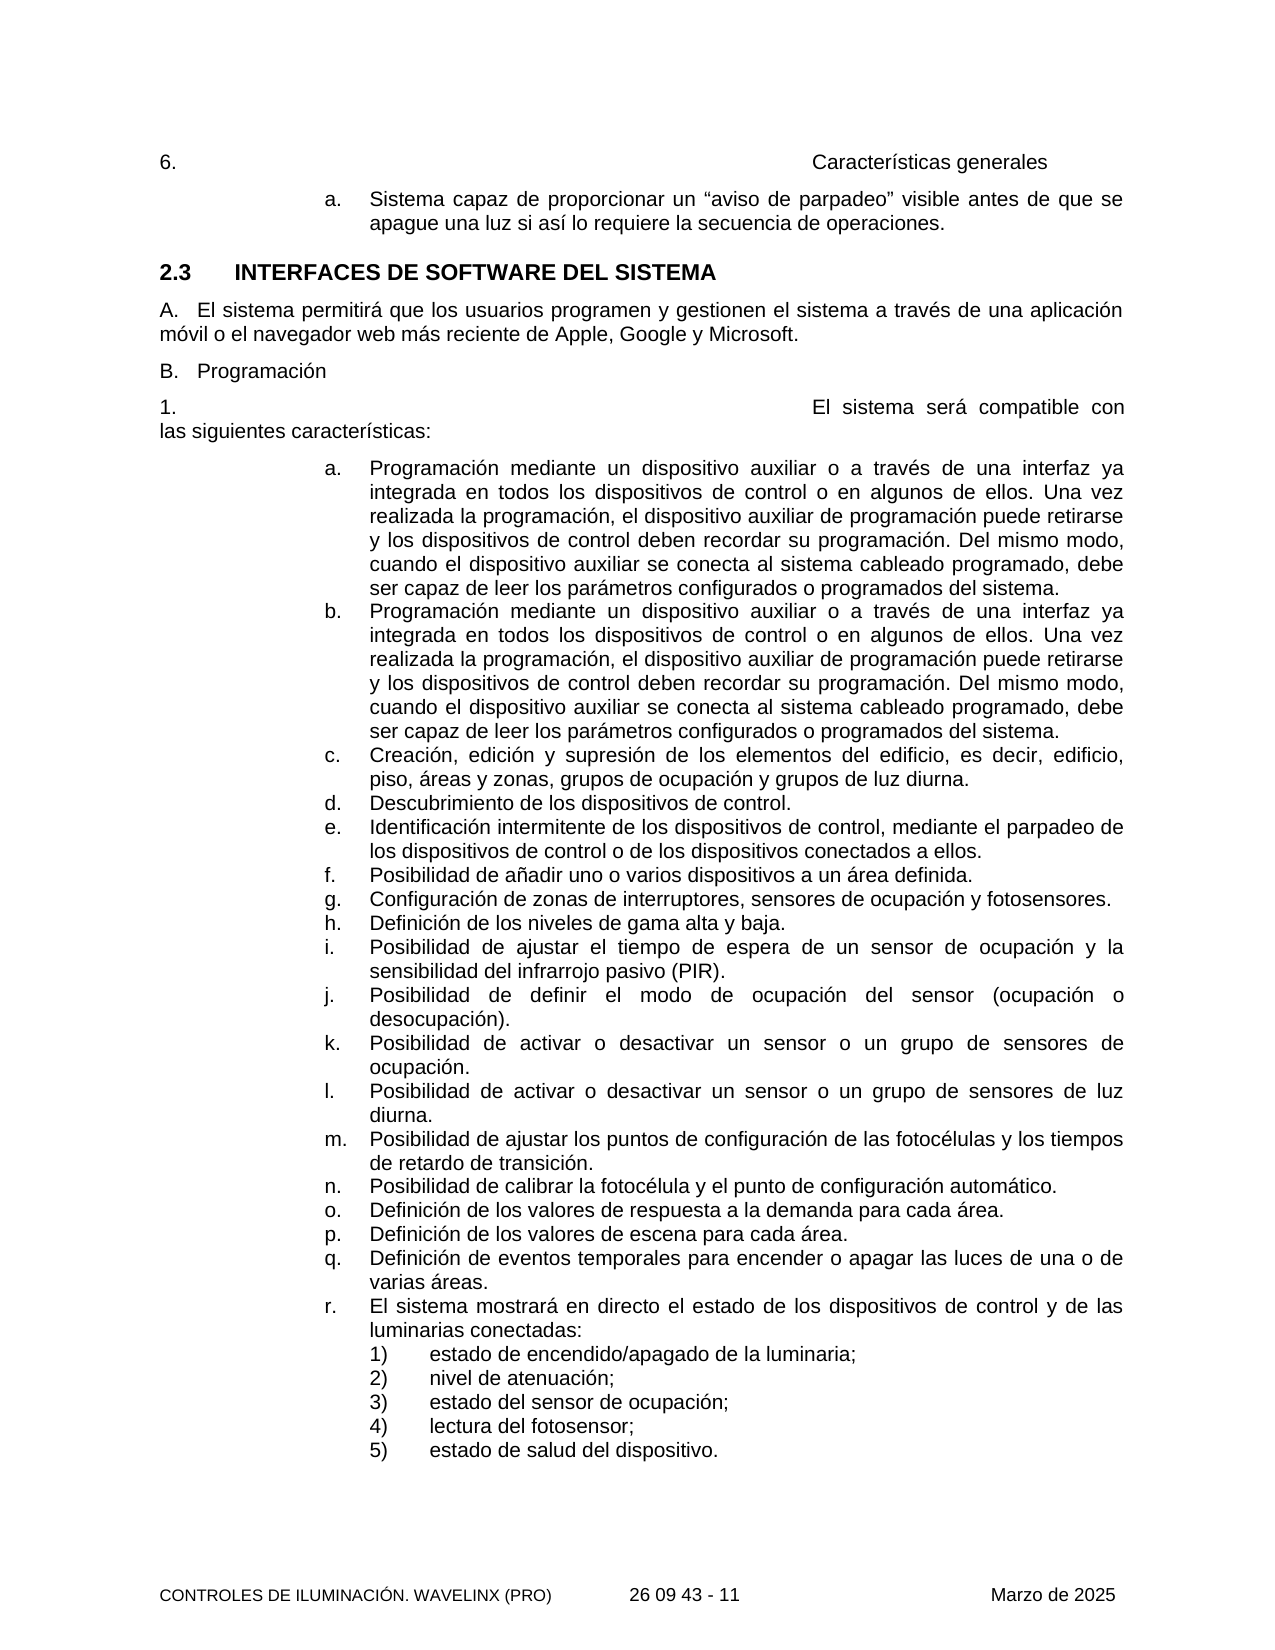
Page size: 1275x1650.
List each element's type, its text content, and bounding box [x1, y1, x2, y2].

text estado de salud del dispositivo. [369, 1438, 1125, 1462]
text Descubrimiento de los dispositivos de control. [324, 791, 1125, 815]
list Programación mediante un dispositivo auxiliar o a través de una interfaz ya integrada en todos los dispositivos de control o en algunos de ellos. Una vez realizada la programación, el dispositivo auxiliar de programación puede retirarse y los dispositivos de control deben recordar su programación. Del mismo modo, cuando el dispositivo auxiliar se conecta al sistema cableado programado, debe ser capaz de leer los parámetros configurados o programados del sistema. [324, 599, 1125, 743]
text Posibilidad de definir el modo de ocupación del sensor (ocupación o desocupación). [324, 983, 1125, 1031]
text Creación, edición y supresión de los elementos del edificio, es decir, edificio, piso, áreas y zonas, grupos de ocupación y grupos de luz diurna. [324, 743, 1125, 791]
text Definición de los niveles de gama alta y baja. [324, 911, 1125, 935]
subtitle INTERFACES DE SOFTWARE DEL SISTEMA [159, 259, 1125, 286]
text Posibilidad de activar o desactivar un sensor o un grupo de sensores de luz diurna. [324, 1078, 1125, 1126]
list Sistema capaz de proporcionar un “aviso de parpadeo” visible antes de que se apague una luz si así lo requiere la secuencia de operaciones. [324, 186, 1125, 234]
text Posibilidad de activar o desactivar un sensor o un grupo de sensores de ocupación. [324, 1031, 1125, 1078]
text Definición de los valores de escena para cada área. [324, 1222, 1125, 1246]
list El sistema será compatible con las siguientes características: [159, 395, 1125, 443]
text Definición de los valores de respuesta a la demanda para cada área. [324, 1198, 1125, 1222]
text nivel de atenuación; [369, 1366, 1125, 1390]
text El sistema mostrará en directo el estado de los dispositivos de control y de las luminarias conectadas: [324, 1294, 1125, 1342]
text estado del sensor de ocupación; [369, 1390, 1125, 1414]
text Configuración de zonas de interruptores, sensores de ocupación y fotosensores. [324, 887, 1125, 911]
text Identificación intermitente de los dispositivos de control, mediante el parpadeo de los dispositivos de control o de los dispositivos conectados a ellos. [324, 815, 1125, 863]
list Programación [159, 359, 1125, 383]
text Definición de eventos temporales para encender o apagar las luces de una o de varias áreas. [324, 1246, 1125, 1294]
list Programación mediante un dispositivo auxiliar o a través de una interfaz ya integrada en todos los dispositivos de control o en algunos de ellos. Una vez realizada la programación, el dispositivo auxiliar de programación puede retirarse y los dispositivos de control deben recordar su programación. Del mismo modo, cuando el dispositivo auxiliar se conecta al sistema cableado programado, debe ser capaz de leer los parámetros configurados o programados del sistema. [324, 456, 1125, 599]
text Posibilidad de ajustar el tiempo de espera de un sensor de ocupación y la sensibilidad del infrarrojo pasivo (PIR). [324, 935, 1125, 983]
text Características generales [159, 150, 1125, 174]
text Posibilidad de añadir uno o varios dispositivos a un área definida. [324, 863, 1125, 887]
text lectura del fotosensor; [369, 1414, 1125, 1438]
list El sistema permitirá que los usuarios programen y gestionen el sistema a través de una aplicación móvil o el navegador web más reciente de Apple, Google y Microsoft. [159, 298, 1125, 346]
text Posibilidad de calibrar la fotocélula y el punto de configuración automático. [324, 1174, 1125, 1198]
text Posibilidad de ajustar los puntos de configuración de las fotocélulas y los tiempos de retardo de transición. [324, 1126, 1125, 1174]
list estado de encendido/apagado de la luminaria; [369, 1342, 1125, 1366]
